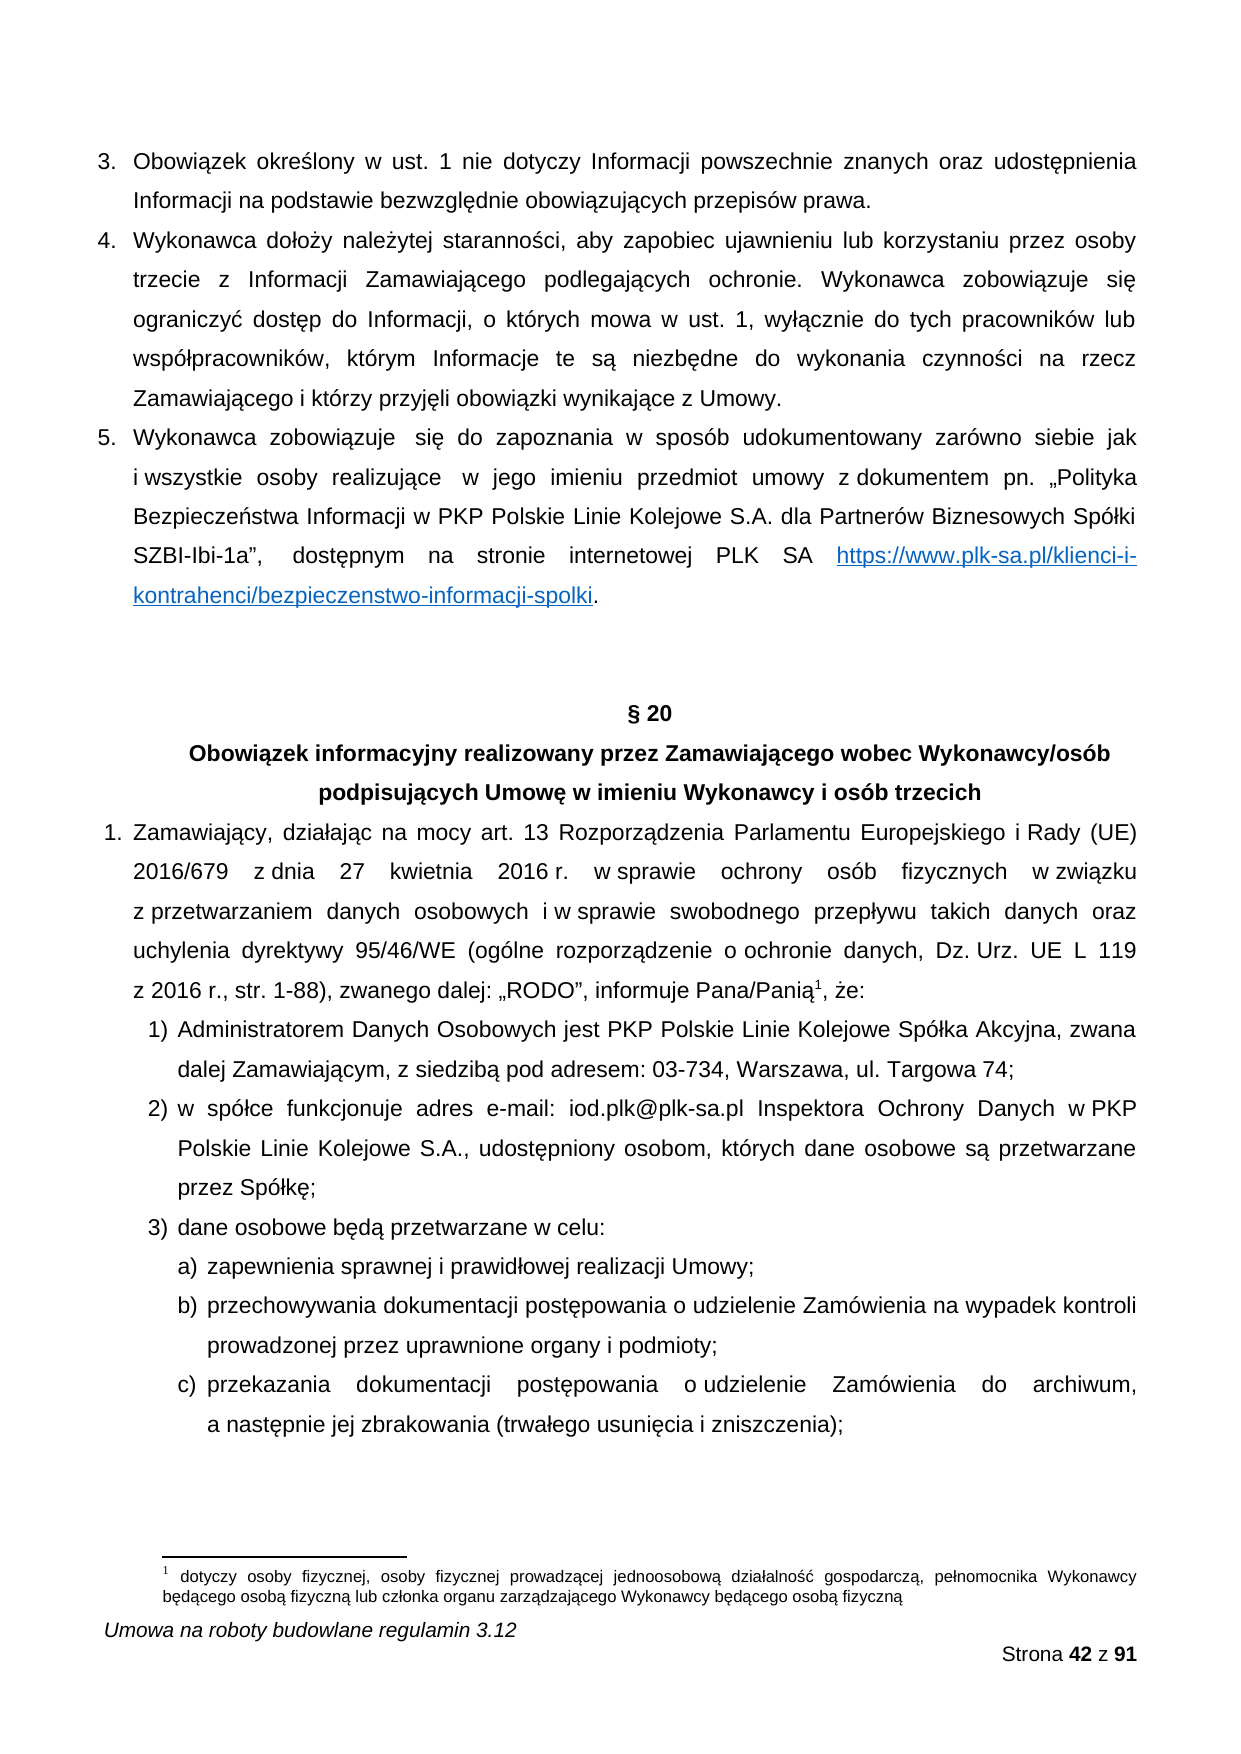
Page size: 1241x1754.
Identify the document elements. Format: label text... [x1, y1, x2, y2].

list dane osobowe będą przetwarzane w celu: [148, 1213, 1137, 1240]
list zapewnienia sprawnej i prawidłowej realizacji Umowy; [177, 1253, 1137, 1279]
text § 20 [162, 700, 1137, 727]
list Zamawiający, działając na mocy art. 13 Rozporządzenia Parlamentu Europejskiego i Rady (UE) 2016/679 z dnia 27 kwietnia 2016 r. w sprawie ochrony osób fizycznych w związku z przetwarzaniem danych osobowych i w sprawie swobodnego przepływu takich danych oraz uchylenia dyrektywy 95/46/WE (ogólne rozporządzenie o ochronie danych, Dz. Urz. UE L 119 z 2016 r., str. 1-88), zwanego dalej: „RODO”, informuje Pana/Panią, że: [103, 819, 1137, 1003]
list przechowywania dokumentacji postępowania o udzielenie Zamówienia na wypadek kontroli prowadzonej przez uprawnione organy i podmioty; [177, 1292, 1137, 1358]
list Administratorem Danych Osobowych jest PKP Polskie Linie Kolejowe Spółka Akcyjna, zwana dalej Zamawiającym, z siedzibą pod adresem: 03-734, Warszawa, ul. Targowa 74; [148, 1016, 1137, 1082]
list Wykonawca dołoży należytej staranności, aby zapobiec ujawnieniu lub korzystaniu przez osoby trzecie z Informacji Zamawiającego podlegających ochronie. Wykonawca zobowiązuje się ograniczyć dostęp do Informacji, o których mowa w ust. 1, wyłącznie do tych pracowników lub współpracowników, którym Informacje te są niezbędne do wykonania czynności na rzecz Zamawiającego i którzy przyjęli obowiązki wynikające z Umowy. [97, 227, 1137, 411]
list Wykonawca zobowiązuje się do zapoznania w sposób udokumentowany zarówno siebie jak i wszystkie osoby realizujące w jego imieniu przedmiot umowy z dokumentem pn. „Polityka Bezpieczeństwa Informacji w PKP Polskie Linie Kolejowe S.A. dla Partnerów Biznesowych Spółki SZBI-Ibi-1a”, dostępnym na stronie internetowej PLK SA https://www.plk-sa.pl/klienci-i-kontrahenci/bezpieczenstwo-informacji-spolki. [97, 424, 1137, 608]
text Obowiązek informacyjny realizowany przez Zamawiającego wobec Wykonawcy/osób podpisujących Umowę w imieniu Wykonawcy i osób trzecich [162, 740, 1137, 806]
list przekazania dokumentacji postępowania o udzielenie Zamówienia do archiwum, a następnie jej zbrakowania (trwałego usunięcia i zniszczenia); [177, 1371, 1137, 1437]
list Obowiązek określony w ust. 1 nie dotyczy Informacji powszechnie znanych oraz udostępnienia Informacji na podstawie bezwzględnie obowiązujących przepisów prawa. [97, 148, 1137, 213]
list w spółce funkcjonuje adres e-mail: iod.plk@plk-sa.pl Inspektora Ochrony Danych w PKP Polskie Linie Kolejowe S.A., udostępniony osobom, których dane osobowe są przetwarzane przez Spółkę; [148, 1095, 1137, 1200]
